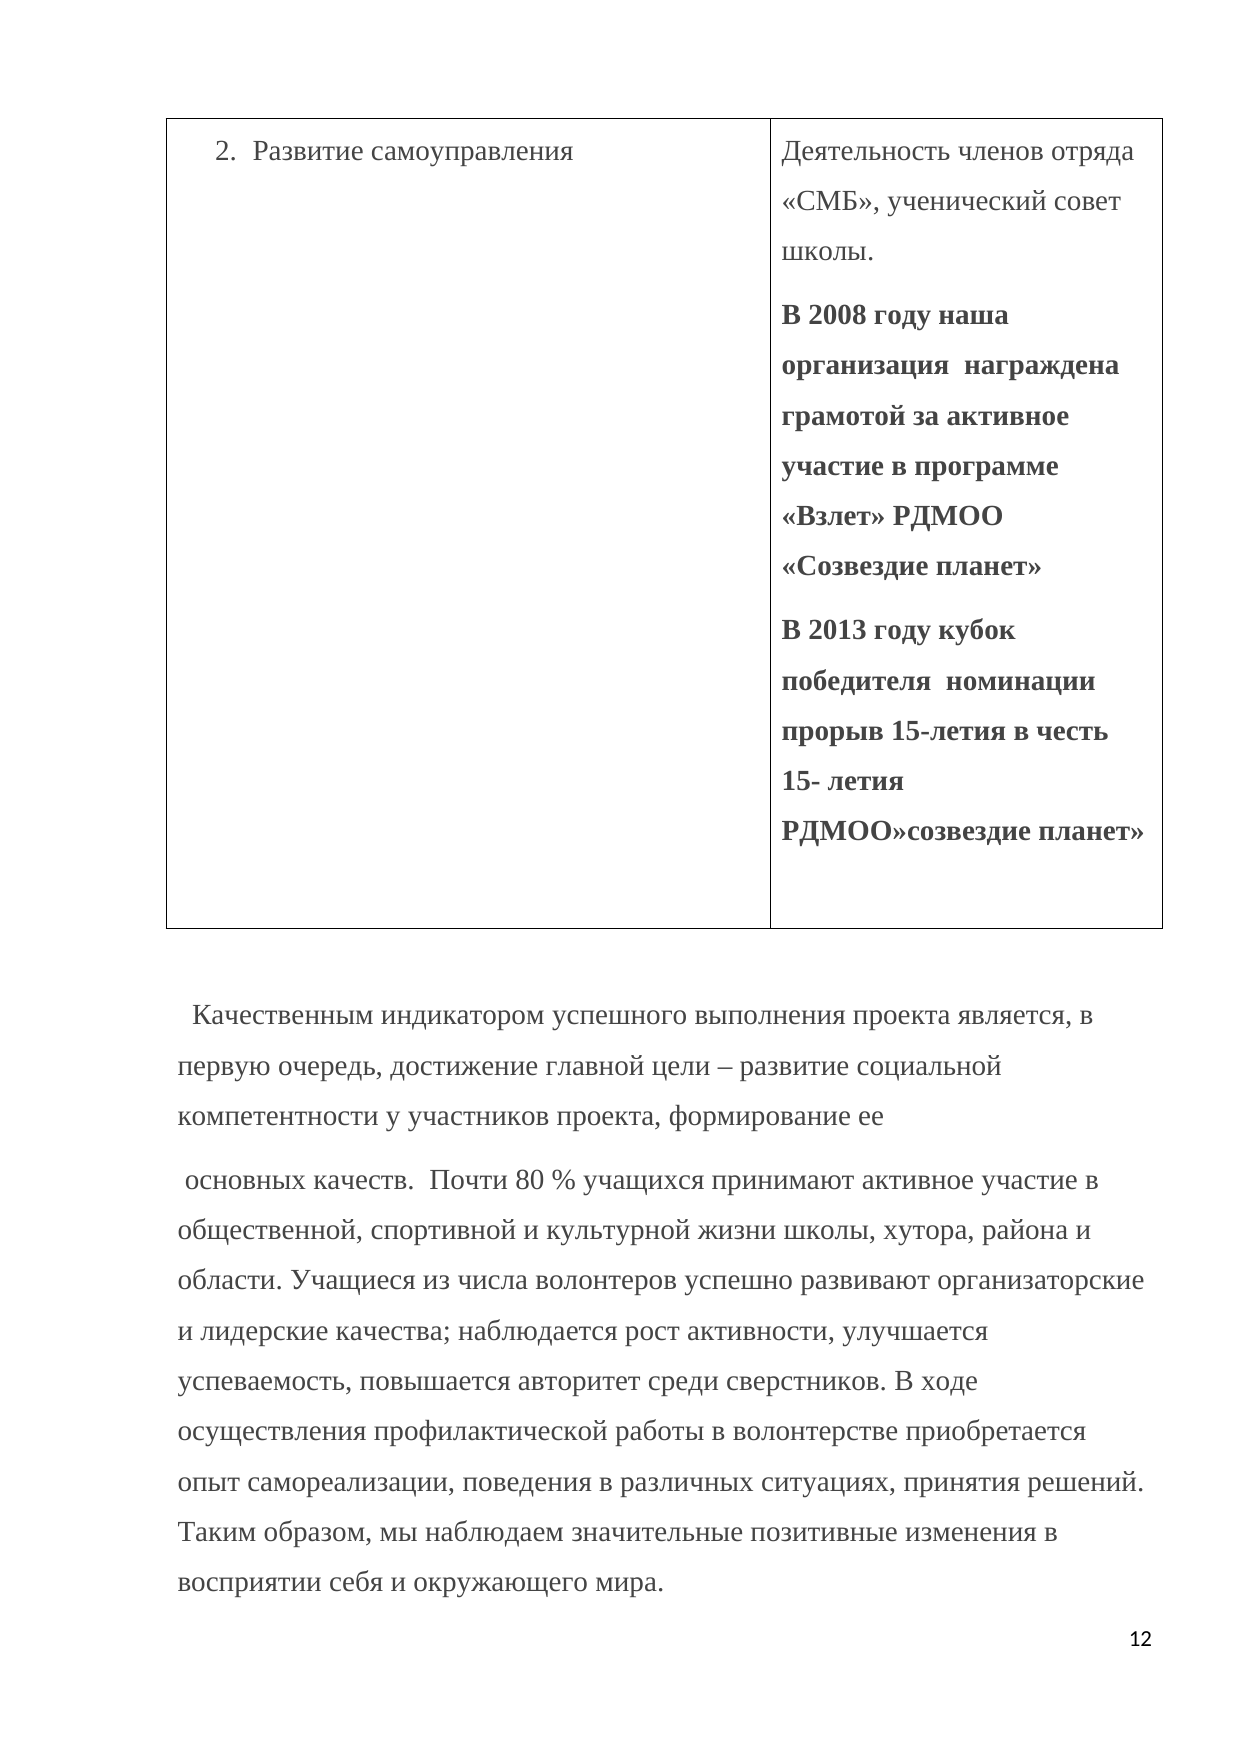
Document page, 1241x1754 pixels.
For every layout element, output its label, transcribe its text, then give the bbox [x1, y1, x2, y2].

text Качественным индикатором успешного выполнения проекта является, в первую очередь, достижение главной цели – развитие социальной компетентности у участников проекта, формирование ее [177, 997, 1152, 1132]
table_cell Деятельность членов отряда «СМБ», ученический совет школы. В 2008 году наша организация награждена грамотой за активное участие в программе «Взлет» РДМОО «Созвездие планет» В 2013 году кубок победителя номинации прорыв 15-летия в честь 15- летия РДМОО»созвездие планет» [771, 119, 1162, 927]
text основных качеств. Почти 80 % учащихся принимают активное участие в общественной, спортивной и культурной жизни школы, хутора, района и области. Учащиеся из числа волонтеров успешно развивают организаторские и лидерские качества; наблюдается рост активности, улучшается успеваемость, повышается авторитет среди сверстников. В ходе осуществления профилактической работы в волонтерстве приобретается опыт самореализации, поведения в различных ситуациях, принятия решений. Таким образом, мы наблюдаем значительные позитивные изменения в восприятии себя и окружающего мира. [177, 1162, 1152, 1598]
table_cell Развитие самоуправления [167, 119, 770, 927]
